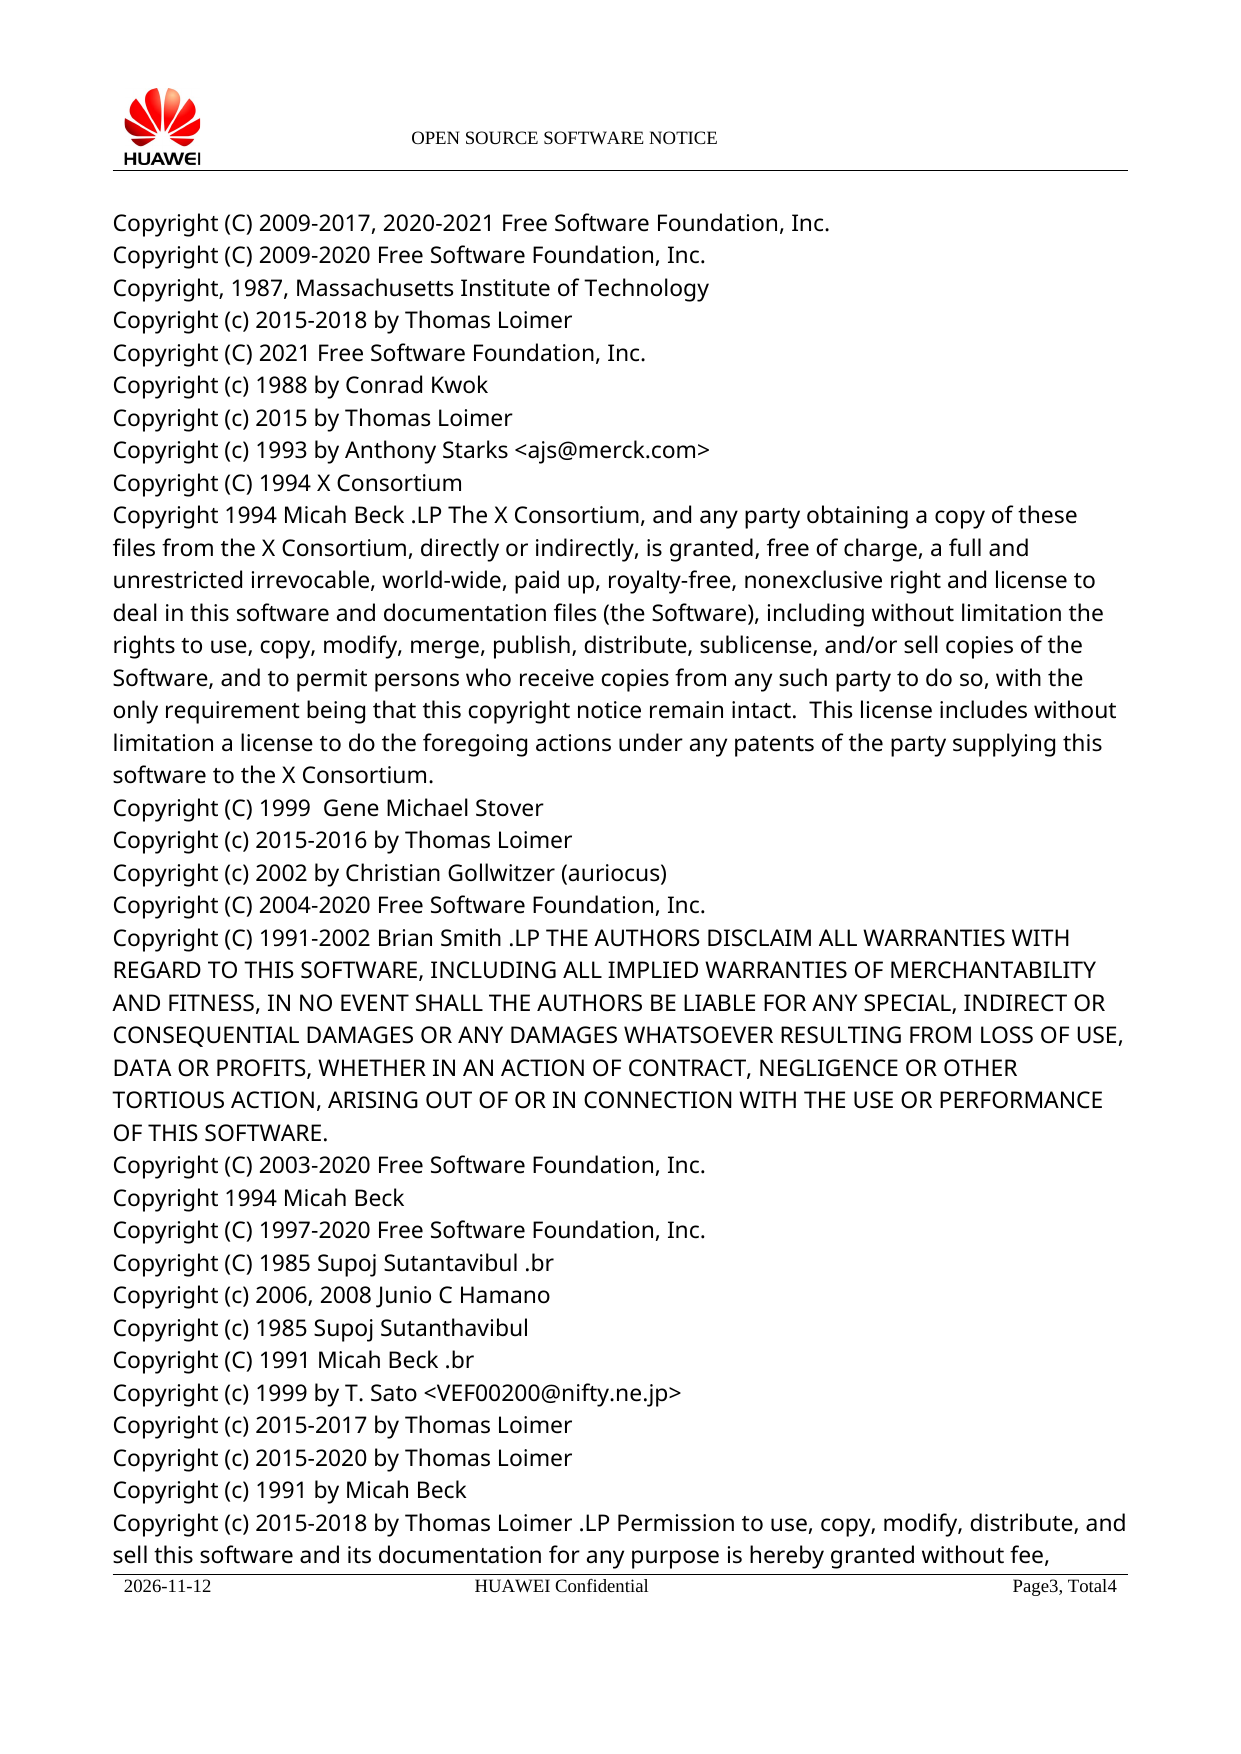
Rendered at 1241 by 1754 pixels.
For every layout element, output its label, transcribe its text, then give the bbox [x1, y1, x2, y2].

picture [124, 88, 201, 165]
